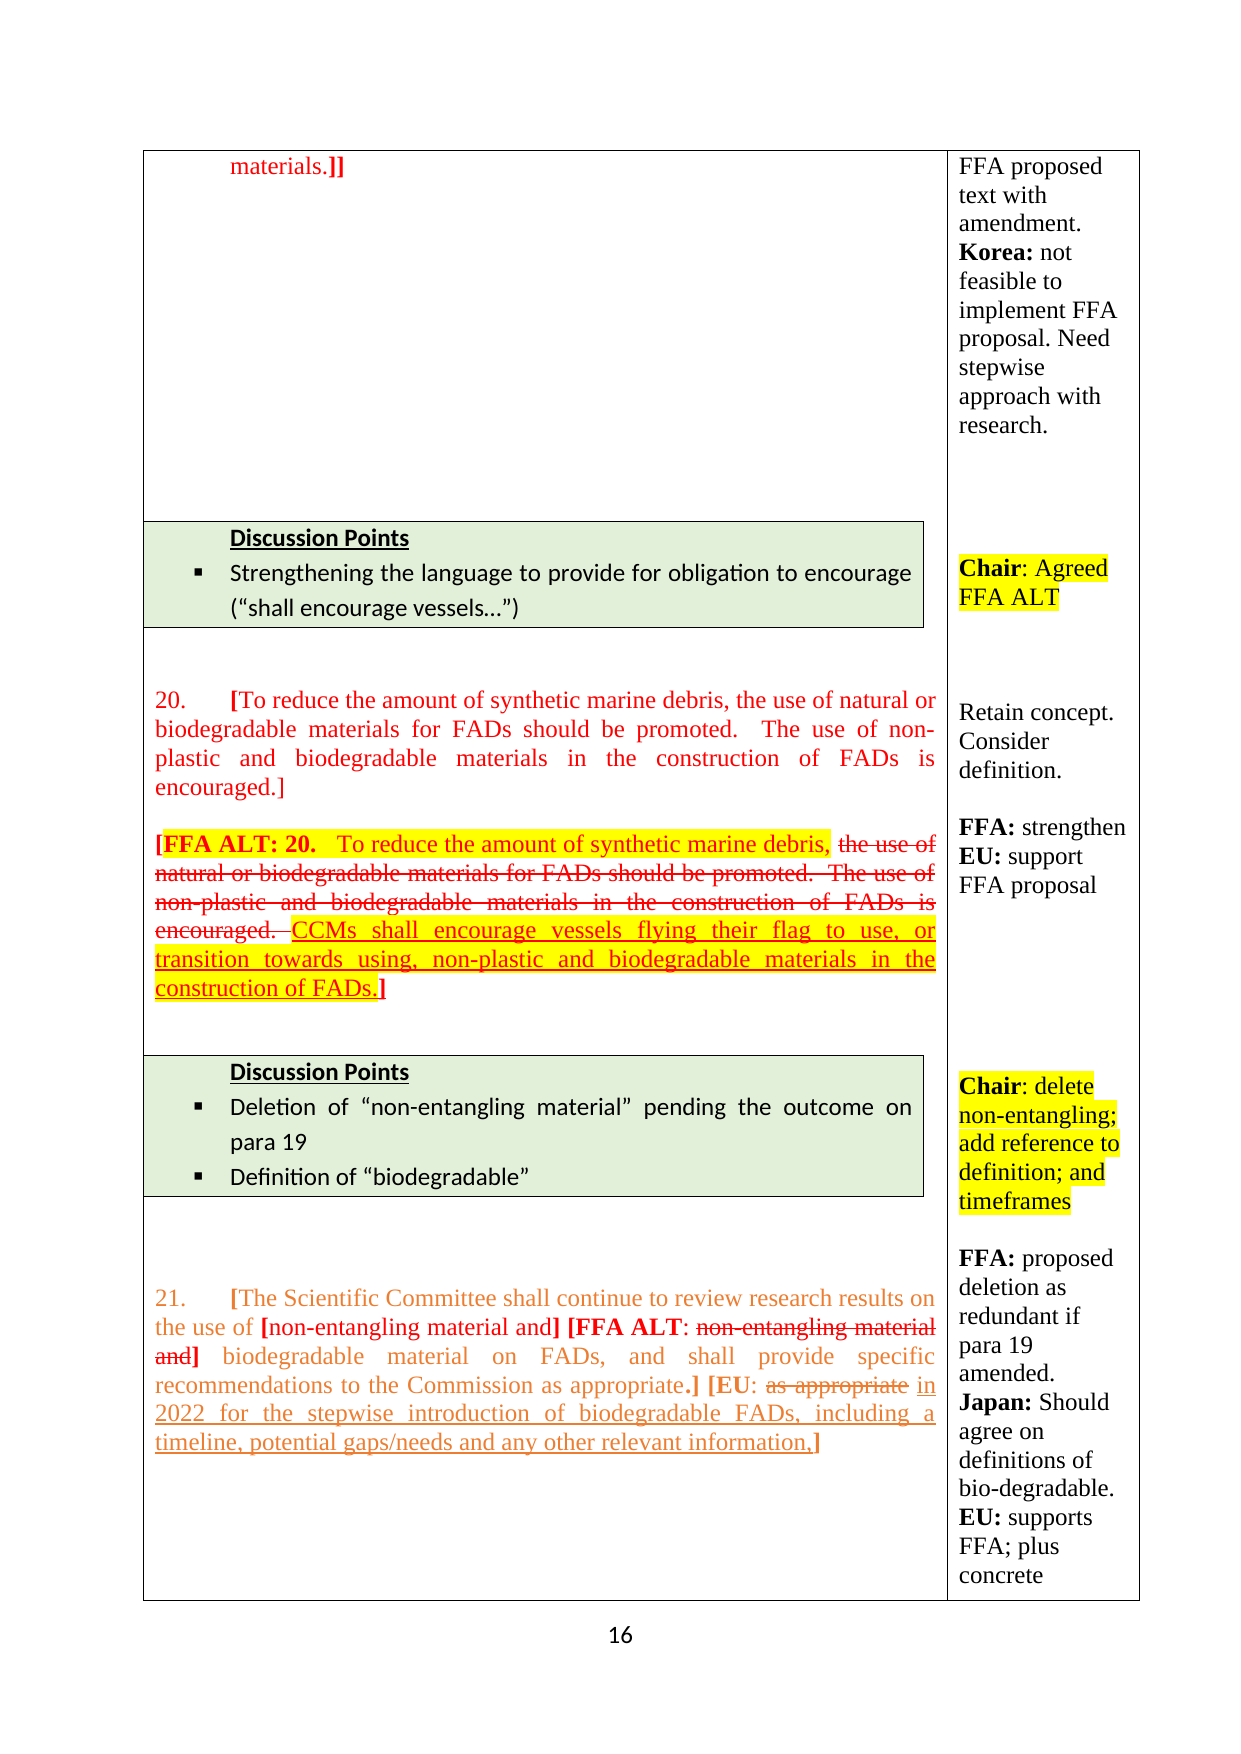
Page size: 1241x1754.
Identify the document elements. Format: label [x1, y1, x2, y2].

table_cell [948, 151, 1139, 1600]
table_cell [144, 151, 947, 1600]
